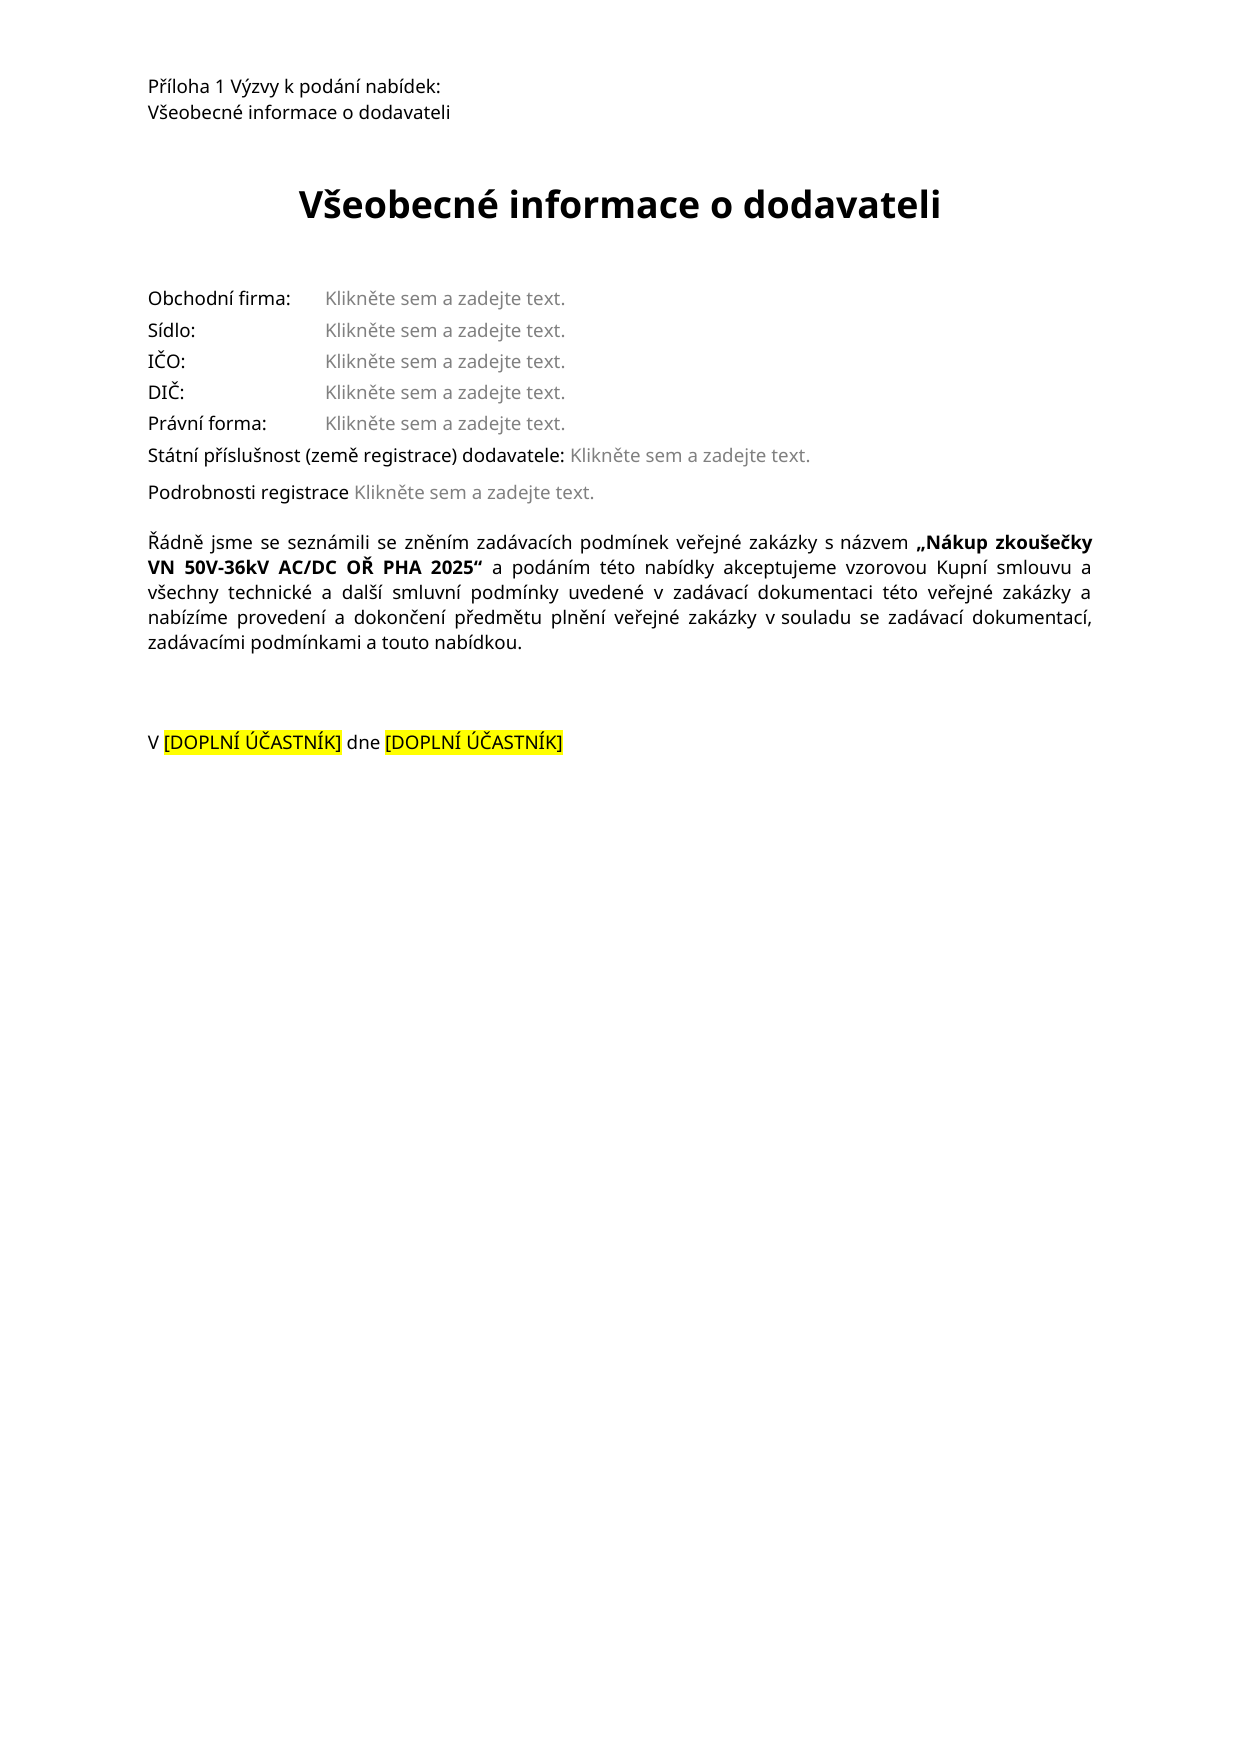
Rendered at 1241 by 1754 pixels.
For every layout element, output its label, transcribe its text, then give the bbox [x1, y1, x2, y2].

text DIČ: [148, 379, 1093, 404]
title Všeobecné informace o dodavateli [148, 178, 1093, 229]
text Podrobnosti registrace [148, 479, 1093, 504]
text Obchodní firma: [148, 286, 1093, 311]
text Sídlo: [148, 317, 1093, 342]
text Státní příslušnost (země registrace) dodavatele: [148, 442, 1093, 467]
text V [DOPLNÍ ÚČASTNÍK] dne [DOPLNÍ ÚČASTNÍK] [148, 729, 1093, 754]
text Řádně jsme se seznámili se zněním zadávacích podmínek veřejné zakázky s názvem „Nákup zkoušečky VN 50V-36kV AC/DC OŘ PHA 2025“ a podáním této nabídky akceptujeme vzorovou Kupní smlouvu a všechny technické a další smluvní podmínky uvedené v zadávací dokumentaci této veřejné zakázky a nabízíme provedení a dokončení předmětu plnění veřejné zakázky v souladu se zadávací dokumentací, zadávacími podmínkami a touto nabídkou. [148, 529, 1093, 654]
text Právní forma: [148, 411, 1093, 436]
text IČO: [148, 348, 1093, 373]
